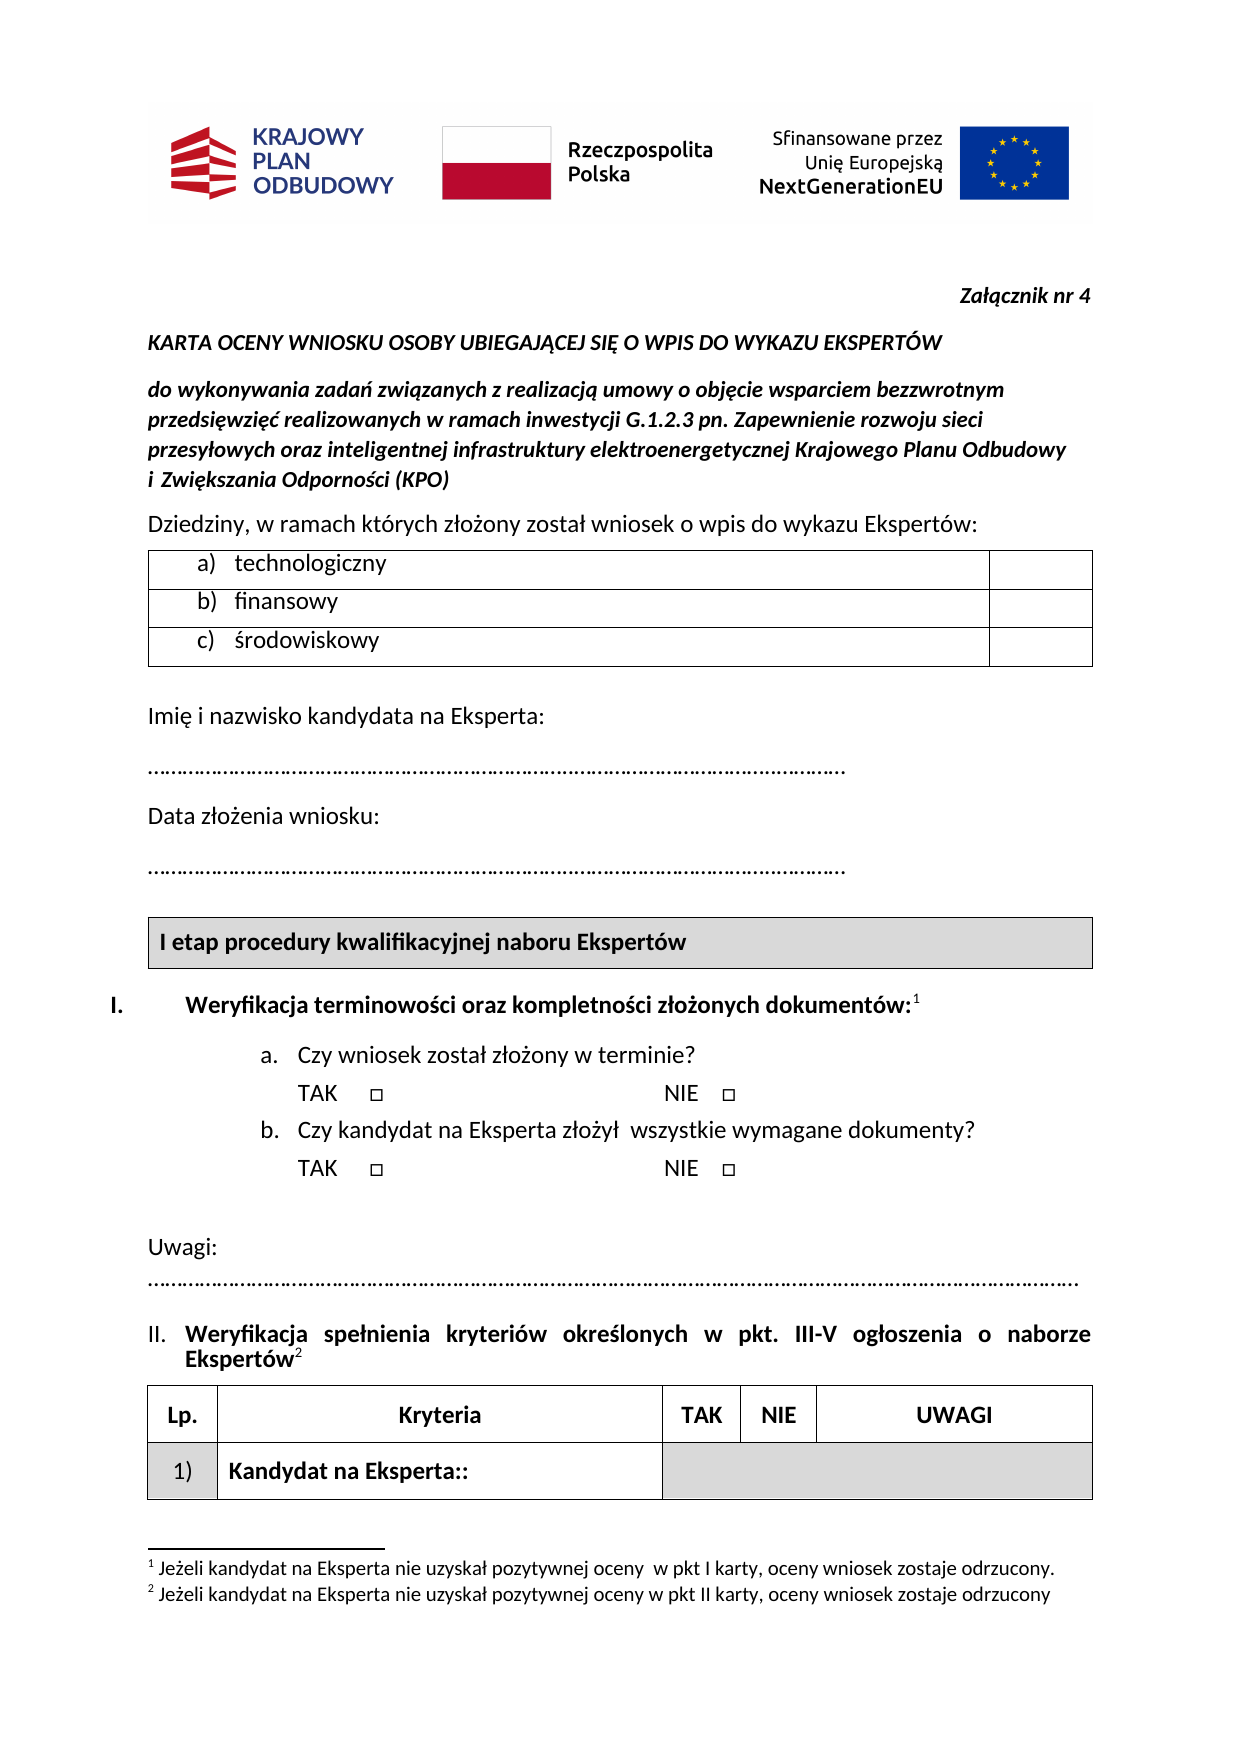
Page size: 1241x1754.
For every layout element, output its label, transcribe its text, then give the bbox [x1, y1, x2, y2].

table_cell Kandydat na Eksperta:: [218, 1443, 662, 1498]
table_cell [663, 1443, 1092, 1498]
text KARTA OCENY WNIOSKU OSOBY UBIEGAJĄCEJ SIĘ O WPIS DO WYKAZU EKSPERTÓW [148, 328, 1093, 356]
list Weryfikacja spełnienia kryteriów określonych w pkt. III-V ogłoszenia o naborze Ekspertów [148, 1323, 1093, 1373]
picture [147, 102, 1093, 224]
list Weryfikacja terminowości oraz kompletności złożonych dokumentów: [110, 994, 1093, 1019]
table_header Kryteria [218, 1386, 662, 1442]
table_header TAK [663, 1386, 740, 1442]
table_cell finansowy [149, 590, 989, 627]
table_header [990, 551, 1092, 588]
text do wykonywania zadań związanych z realizacją umowy o objęcie wsparciem bezzwrotnym przedsięwzięć realizowanych w ramach inwestycji G.1.2.3 pn. Zapewnienie rozwoju sieci przesyłowych oraz inteligentnej infrastruktury elektroenergetycznej Krajowego Planu Odbudowy i Zwiększania Odporności (KPO) [148, 375, 1093, 494]
text Dziedziny, w ramach których złożony został wniosek o wpis do wykazu Ekspertów: [148, 512, 1093, 537]
table_header NIE [741, 1386, 816, 1442]
table_header UWAGI [817, 1386, 1092, 1442]
text TAK □ NIE □ [298, 1081, 1093, 1106]
text Uwagi:……………………………………………………………………………………………………………………………………………… [148, 1231, 1093, 1292]
table_cell 1) [148, 1443, 217, 1498]
table_cell [990, 590, 1092, 627]
table_header Lp. [148, 1386, 217, 1442]
text Data złożenia wniosku: [148, 804, 1093, 829]
table_cell [990, 628, 1092, 666]
list Czy kandydat na Eksperta złożył wszystkie wymagane dokumenty? [260, 1119, 1093, 1144]
text Załącznik nr 4 [148, 281, 1093, 309]
text ………………………………………………………………..……………………………..………… [148, 754, 1093, 779]
list Czy wniosek został złożony w terminie? [260, 1044, 1093, 1069]
table_header I etap procedury kwalifikacyjnej naboru Ekspertów [149, 918, 1092, 968]
text Imię i nazwisko kandydata na Eksperta: [148, 704, 1093, 729]
table_header technologiczny [149, 551, 989, 588]
text TAK □ NIE □ [298, 1156, 1093, 1181]
table_cell środowiskowy [149, 628, 989, 666]
text ………………………………………………………………..……………………………..………… [148, 854, 1093, 879]
